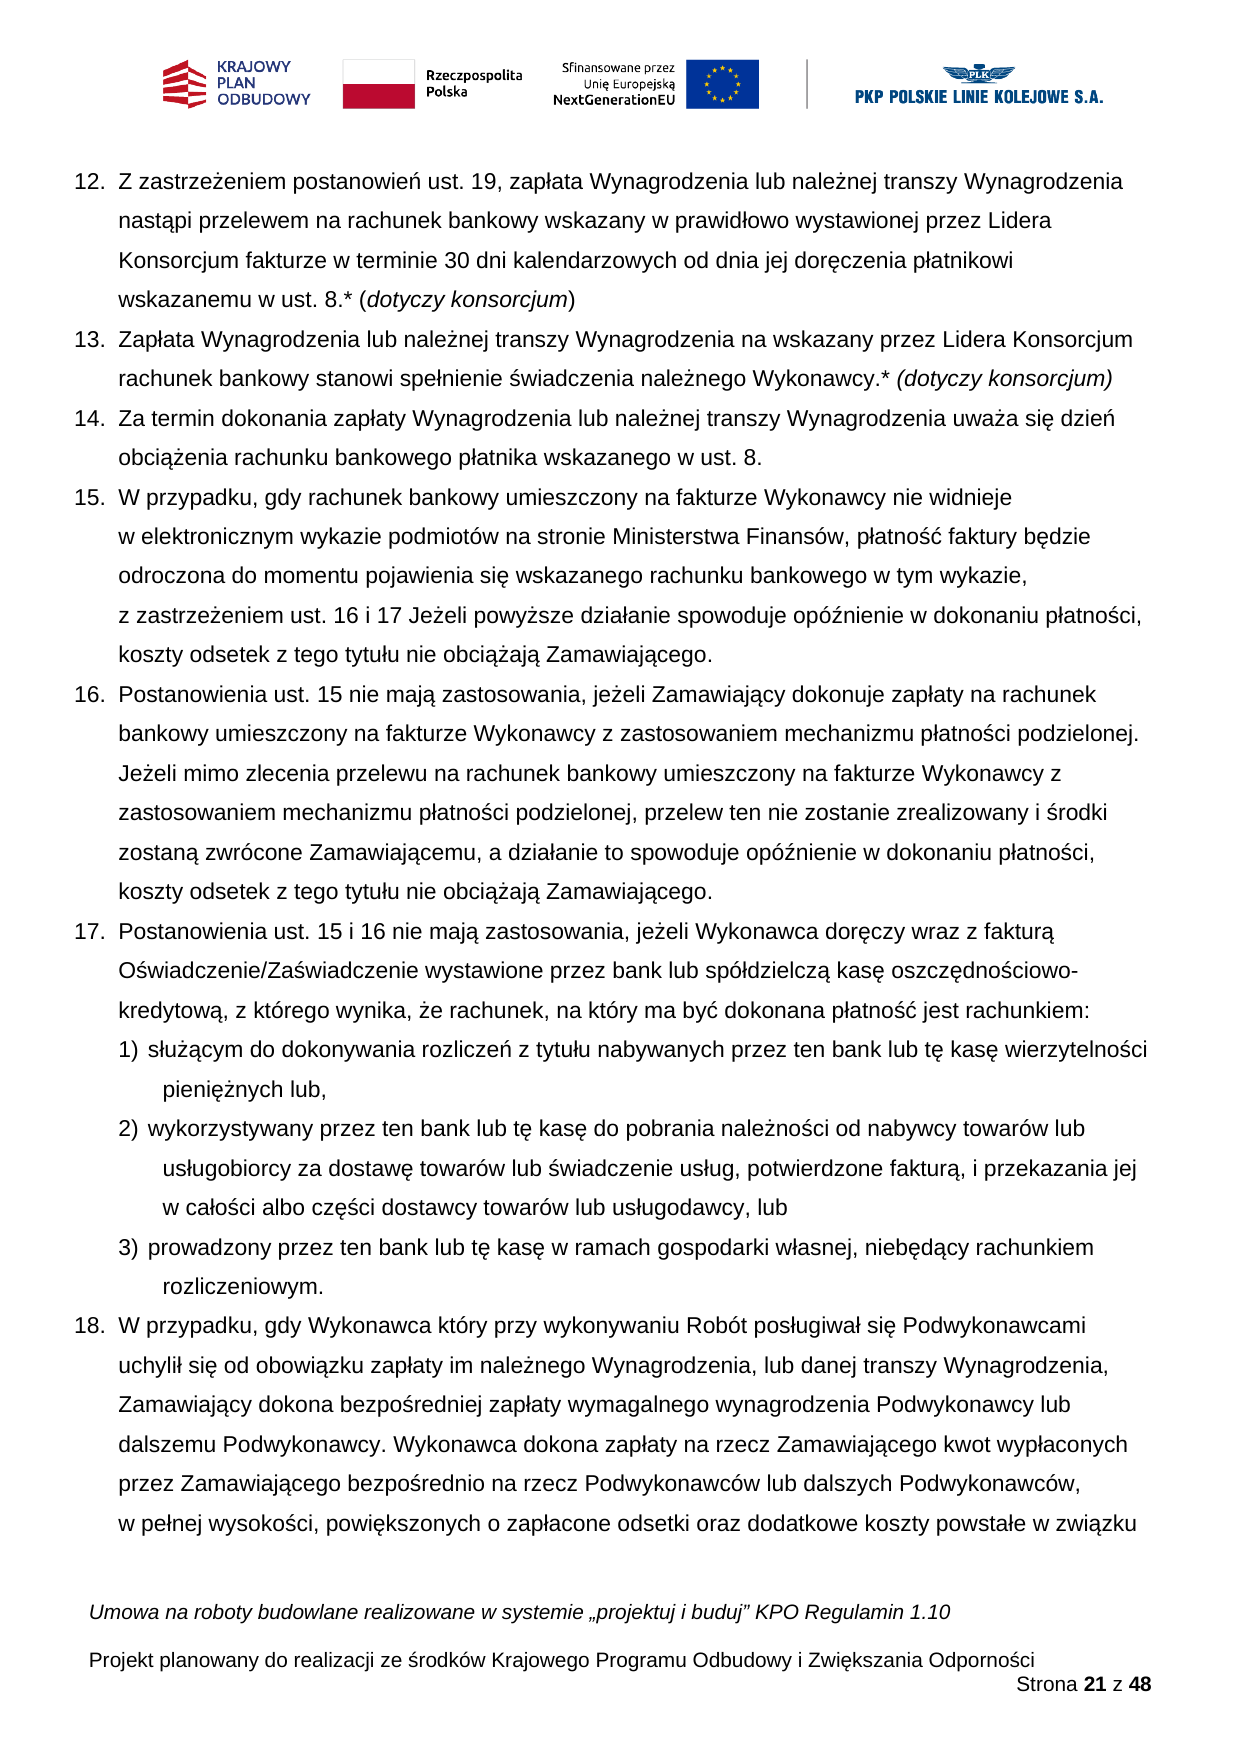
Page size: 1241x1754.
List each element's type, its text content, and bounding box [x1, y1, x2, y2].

list Postanowienia ust. 15 nie mają zastosowania, jeżeli Zamawiający dokonuje zapłaty na rachunek bankowy umieszczony na fakturze Wykonawcy z zastosowaniem mechanizmu płatności podzielonej. Jeżeli mimo zlecenia przelewu na rachunek bankowy umieszczony na fakturze Wykonawcy z zastosowaniem mechanizmu płatności podzielonej, przelew ten nie zostanie zrealizowany i środki zostaną zwrócone Zamawiającemu, a działanie to spowoduje opóźnienie w dokonaniu płatności, koszty odsetek z tego tytułu nie obciążają Zamawiającego. [74, 681, 1152, 904]
list Zapłata Wynagrodzenia lub należnej transzy Wynagrodzenia na wskazany przez Lidera Konsorcjum rachunek bankowy stanowi spełnienie świadczenia należnego Wykonawcy.* (dotyczy konsorcjum) [74, 326, 1152, 391]
picture [146, 42, 1120, 125]
list Postanowienia ust. 15 i 16 nie mają zastosowania, jeżeli Wykonawca doręczy wraz z fakturą Oświadczenie/Zaświadczenie wystawione przez bank lub spółdzielczą kasę oszczędnościowo-kredytową, z którego wynika, że rachunek, na który ma być dokonana płatność jest rachunkiem: [74, 918, 1152, 1023]
list wykorzystywany przez ten bank lub tę kasę do pobrania należności od nabywcy towarów lub usługobiorcy za dostawę towarów lub świadczenie usług, potwierdzone fakturą, i przekazania jej w całości albo części dostawcy towarów lub usługodawcy, lub [118, 1115, 1152, 1220]
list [74, 1312, 1152, 1536]
list Za termin dokonania zapłaty Wynagrodzenia lub należnej transzy Wynagrodzenia uważa się dzień obciążenia rachunku bankowego płatnika wskazanego w ust. 8. [74, 404, 1152, 470]
list W przypadku, gdy rachunek bankowy umieszczony na fakturze Wykonawcy nie widnieje w elektronicznym wykazie podmiotów na stronie Ministerstwa Finansów, płatność faktury będzie odroczona do momentu pojawienia się wskazanego rachunku bankowego w tym wykazie, z zastrzeżeniem ust. 16 i 17 Jeżeli powyższe działanie spowoduje opóźnienie w dokonaniu płatności, koszty odsetek z tego tytułu nie obciążają Zamawiającego. [74, 483, 1152, 668]
list prowadzony przez ten bank lub tę kasę w ramach gospodarki własnej, niebędący rachunkiem rozliczeniowym. [118, 1233, 1152, 1299]
list Z zastrzeżeniem postanowień ust. 19, zapłata Wynagrodzenia lub należnej transzy Wynagrodzenia nastąpi przelewem na rachunek bankowy wskazany w prawidłowo wystawionej przez Lidera Konsorcjum fakturze w terminie 30 dni kalendarzowych od dnia jej doręczenia płatnikowi wskazanemu w ust. 8.* (dotyczy konsorcjum) [74, 168, 1152, 312]
list służącym do dokonywania rozliczeń z tytułu nabywanych przez ten bank lub tę kasę wierzytelności pieniężnych lub, [118, 1036, 1152, 1102]
